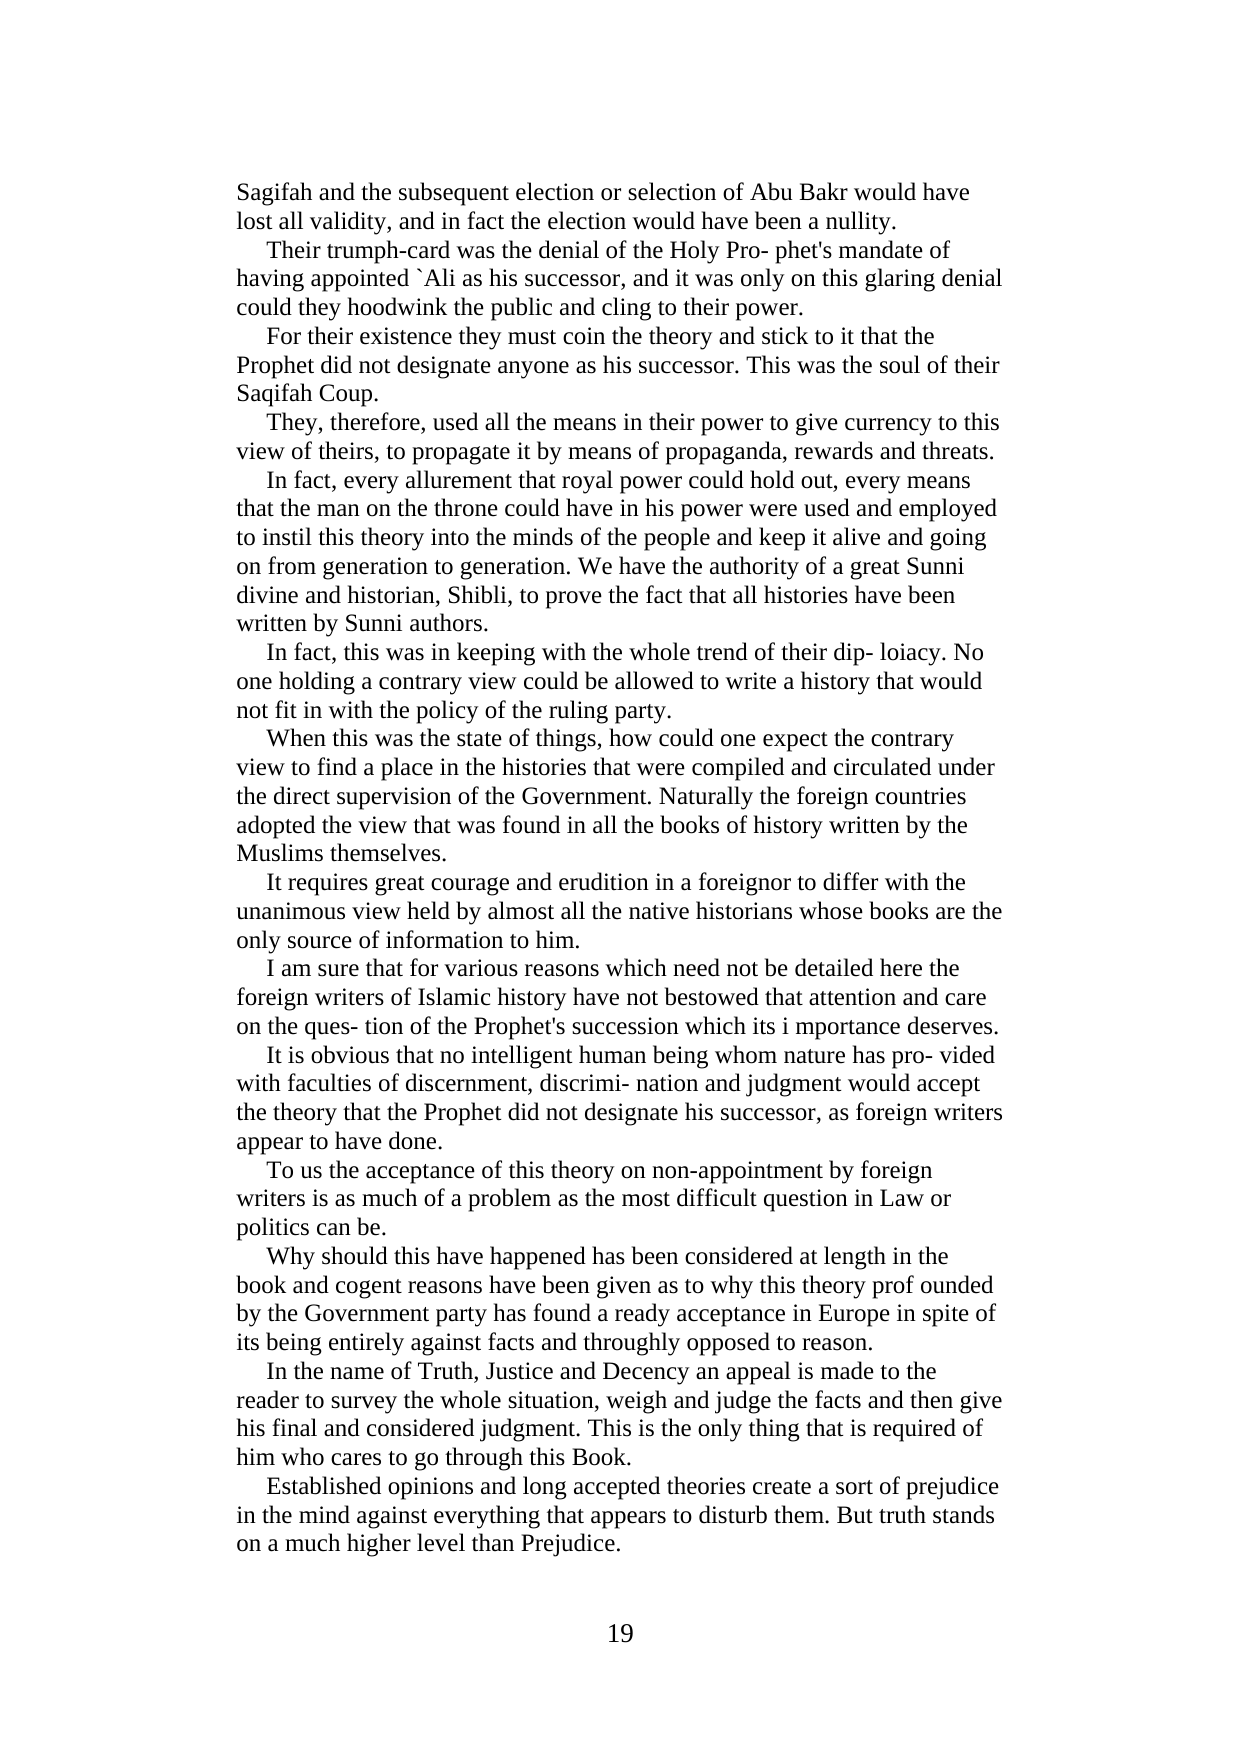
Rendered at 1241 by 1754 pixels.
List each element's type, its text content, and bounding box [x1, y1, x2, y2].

text Established opinions and long accepted theories create a sort of prejudice in the mind against everything that appears to disturb them. But truth stands on a much higher level than Prejudice. [236, 1471, 1004, 1557]
text For their existence they must coin the theory and stick to it that the Prophet did not designate anyone as his successor. This was the soul of their Saqifah Coup. [236, 321, 1004, 407]
text Why should this have happened has been considered at length in the book and cogent reasons have been given as to why this theory prof ounded by the Government party has found a ready acceptance in Europe in spite of its being entirely against facts and throughly opposed to reason. [236, 1241, 1004, 1356]
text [236, 177, 1004, 235]
text They, therefore, used all the means in their power to give currency to this view of theirs, to propagate it by means of propaganda, rewards and threats. [236, 407, 1004, 465]
text When this was the state of things, how could one expect the contrary view to find a place in the histories that were compiled and circulated under the direct supervision of the Government. Naturally the foreign countries adopted the view that was found in all the books of history written by the Muslims themselves. [236, 723, 1004, 867]
text In fact, every allurement that royal power could hold out, every means that the man on the throne could have in his power were used and employed to instil this theory into the minds of the people and keep it alive and going on from generation to generation. We have the authority of a great Sunni divine and historian, Shibli, to prove the fact that all histories have been written by Sunni authors. [236, 465, 1004, 637]
text To us the acceptance of this theory on non-appointment by foreign writers is as much of a problem as the most difficult question in Law or politics can be. [236, 1155, 1004, 1241]
text It is obvious that no intelligent human being whom nature has pro- vided with faculties of discernment, discrimi- nation and judgment would accept the theory that the Prophet did not designate his successor, as foreign writers appear to have done. [236, 1040, 1004, 1155]
text I am sure that for various reasons which need not be detailed here the foreign writers of Islamic history have not bestowed that attention and care on the ques- tion of the Prophet's succession which its i mportance deserves. [236, 953, 1004, 1040]
text It requires great courage and erudition in a foreignor to differ with the unanimous view held by almost all the native historians whose books are the only source of information to him. [236, 867, 1004, 953]
text Their trumph-card was the denial of the Holy Pro- phet's mandate of having appointed `Ali as his successor, and it was only on this glaring denial could they hoodwink the public and cling to their power. [236, 235, 1004, 321]
text In the name of Truth, Justice and Decency an appeal is made to the reader to survey the whole situation, weigh and judge the facts and then give his final and considered judgment. This is the only thing that is required of him who cares to go through this Book. [236, 1356, 1004, 1471]
text In fact, this was in keeping with the whole trend of their dip- loiacy. No one holding a contrary view could be allowed to write a history that would not fit in with the policy of the ruling party. [236, 637, 1004, 723]
